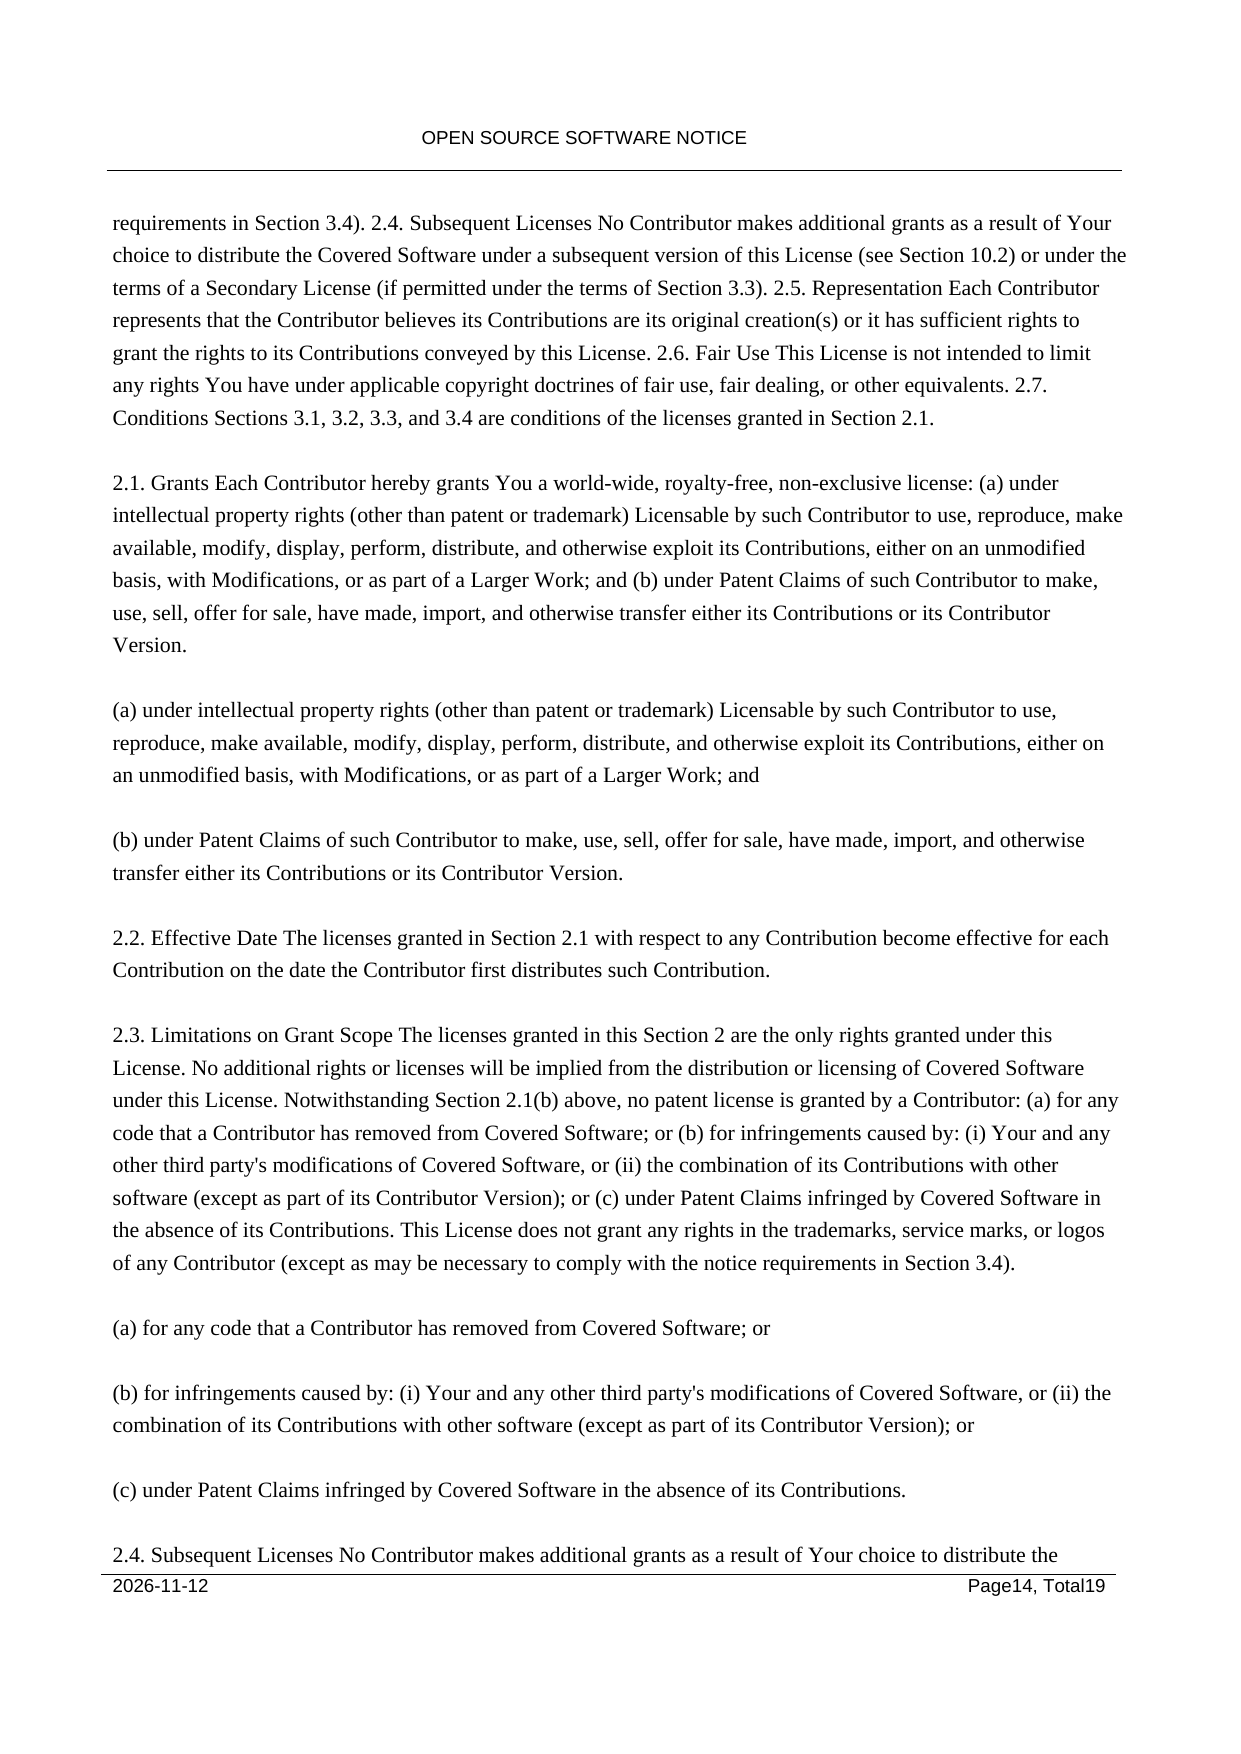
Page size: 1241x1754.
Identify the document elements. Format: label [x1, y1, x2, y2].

text [112, 206, 1128, 1571]
